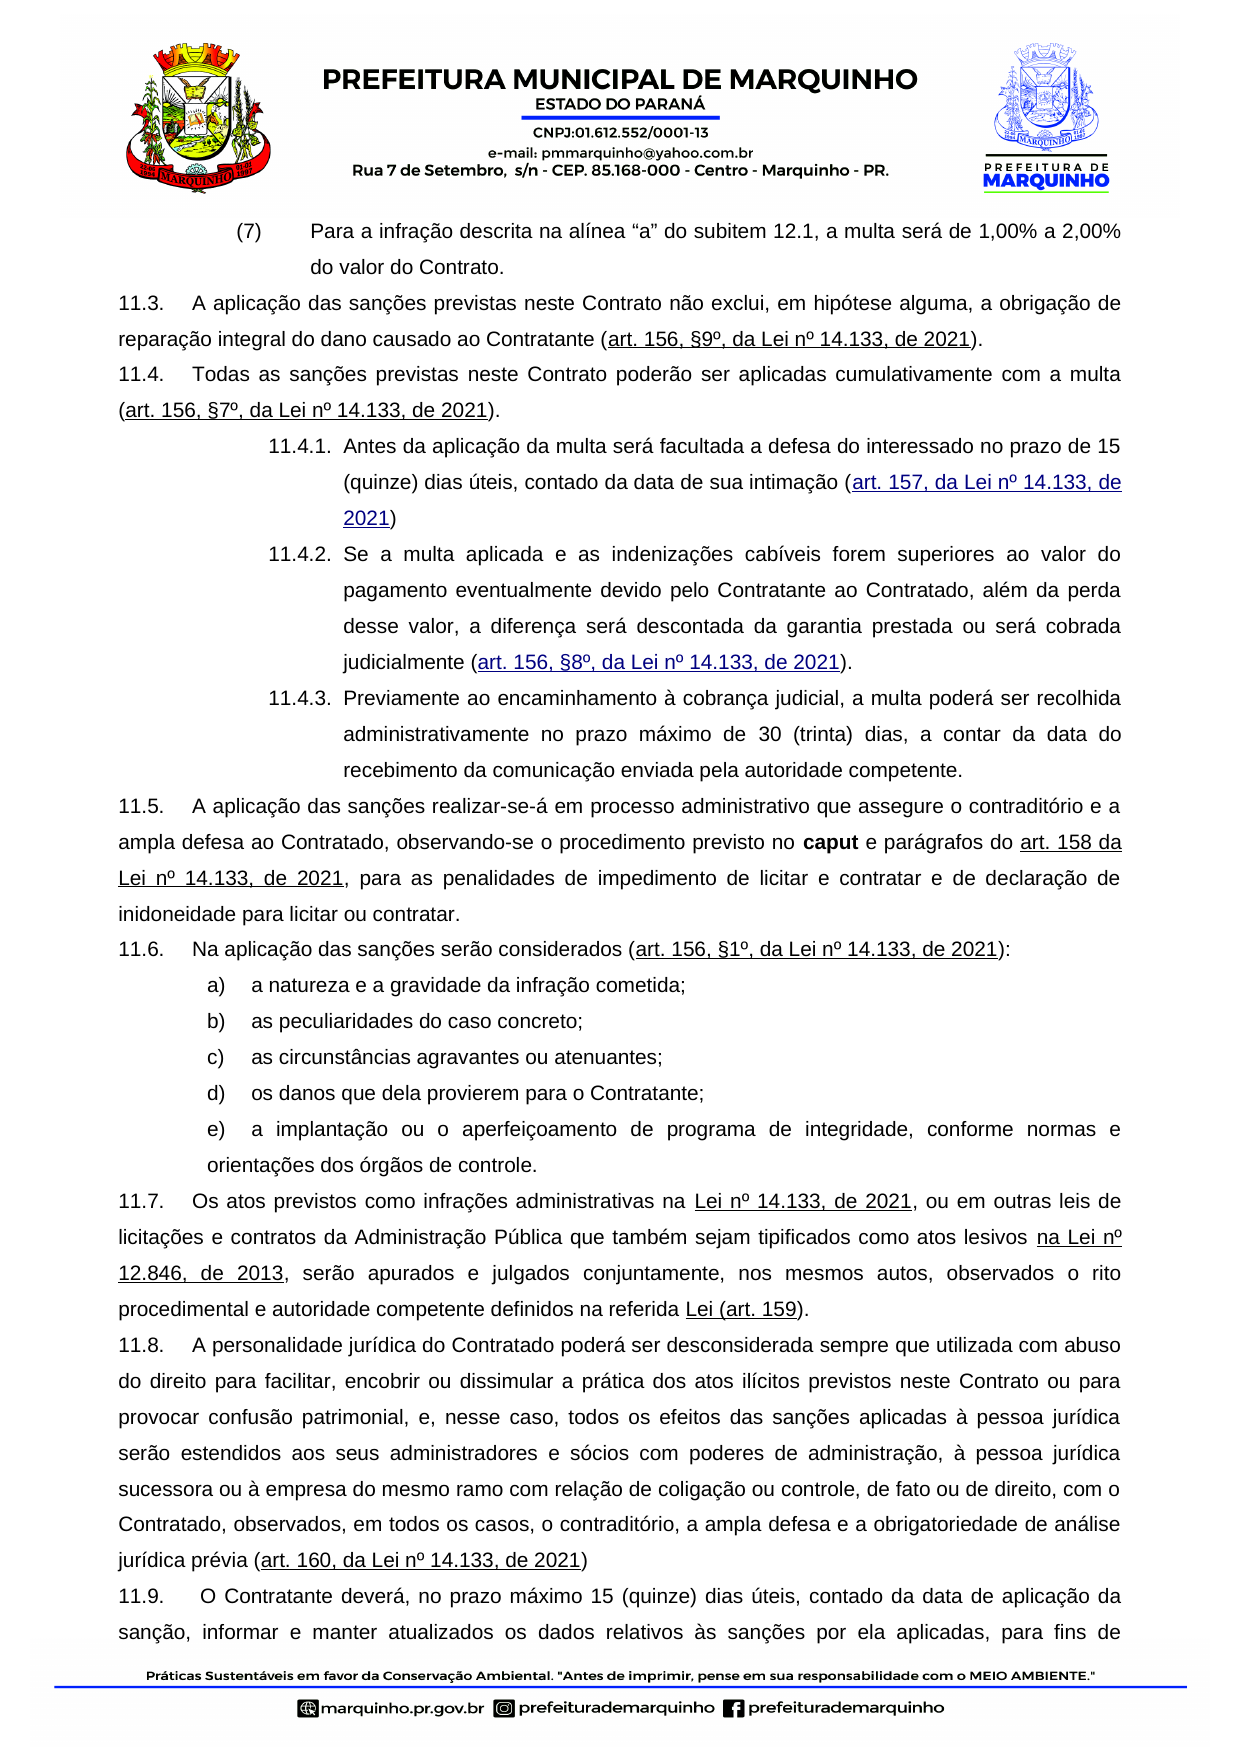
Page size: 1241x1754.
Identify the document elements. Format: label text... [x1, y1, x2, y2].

list as circunstâncias agravantes ou atenuantes; [207, 1045, 1122, 1069]
list as peculiaridades do caso concreto; [207, 1009, 1122, 1033]
list A aplicação das sanções realizar-se-á em processo administrativo que assegure o contraditório e a ampla defesa ao Contratado, observando-se o procedimento previsto no caput e parágrafos do art. 158 da Lei nº 14.133, de 2021, para as penalidades de impedimento de licitar e contratar e de declaração de inidoneidade para licitar ou contratar. [118, 793, 1122, 925]
list a implantação ou o aperfeiçoamento de programa de integridade, conforme normas e orientações dos órgãos de controle. [207, 1117, 1122, 1177]
list Antes da aplicação da multa será facultada a defesa do interessado no prazo de 15 (quinze) dias úteis, contado da data de sua intimação (art. 157, da Lei nº 14.133, de 2021) [268, 434, 1122, 530]
list Se a multa aplicada e as indenizações cabíveis forem superiores ao valor do pagamento eventualmente devido pelo Contratante ao Contratado, além da perda desse valor, a diferença será descontada da garantia prestada ou será cobrada judicialmente (art. 156, §8º, da Lei nº 14.133, de 2021). [268, 542, 1122, 674]
list Previamente ao encaminhamento à cobrança judicial, a multa poderá ser recolhida administrativamente no prazo máximo de 30 (trinta) dias, a contar da data do recebimento da comunicação enviada pela autoridade competente. [268, 686, 1122, 782]
list a natureza e a gravidade da infração cometida; [207, 973, 1122, 997]
list Os atos previstos como infrações administrativas na Lei nº 14.133, de 2021, ou em outras leis de licitações e contratos da Administração Pública que também sejam tipificados como atos lesivos na Lei nº 12.846, de 2013, serão apurados e julgados conjuntamente, nos mesmos autos, observados o rito procedimental e autoridade competente definidos na referida Lei (art. 159). [118, 1189, 1122, 1321]
list os danos que dela provierem para o Contratante; [207, 1081, 1122, 1105]
list Na aplicação das sanções serão considerados (art. 156, §1º, da Lei nº 14.133, de 2021): [118, 937, 1122, 961]
picture [60, 14, 1181, 218]
list Todas as sanções previstas neste Contrato poderão ser aplicadas cumulativamente com a multa (art. 156, §7º, da Lei nº 14.133, de 2021). [118, 362, 1122, 422]
picture [30, 1638, 1210, 1747]
list Para a infração descrita na alínea “a” do subitem 12.1, a multa será de 1,00% a 2,00% do valor do Contrato. [236, 218, 1122, 278]
list A aplicação das sanções previstas neste Contrato não exclui, em hipótese alguma, a obrigação de reparação integral do dano causado ao Contratante (art. 156, §9º, da Lei nº 14.133, de 2021). [118, 290, 1122, 350]
list A personalidade jurídica do Contratado poderá ser desconsiderada sempre que utilizada com abuso do direito para facilitar, encobrir ou dissimular a prática dos atos ilícitos previstos neste Contrato ou para provocar confusão patrimonial, e, nesse caso, todos os efeitos das sanções aplicadas à pessoa jurídica serão estendidos aos seus administradores e sócios com poderes de administração, à pessoa jurídica sucessora ou à empresa do mesmo ramo com relação de coligação ou controle, de fato ou de direito, com o Contratado, observados, em todos os casos, o contraditório, a ampla defesa e a obrigatoriedade de análise jurídica prévia (art. 160, da Lei nº 14.133, de 2021) [118, 1333, 1122, 1572]
